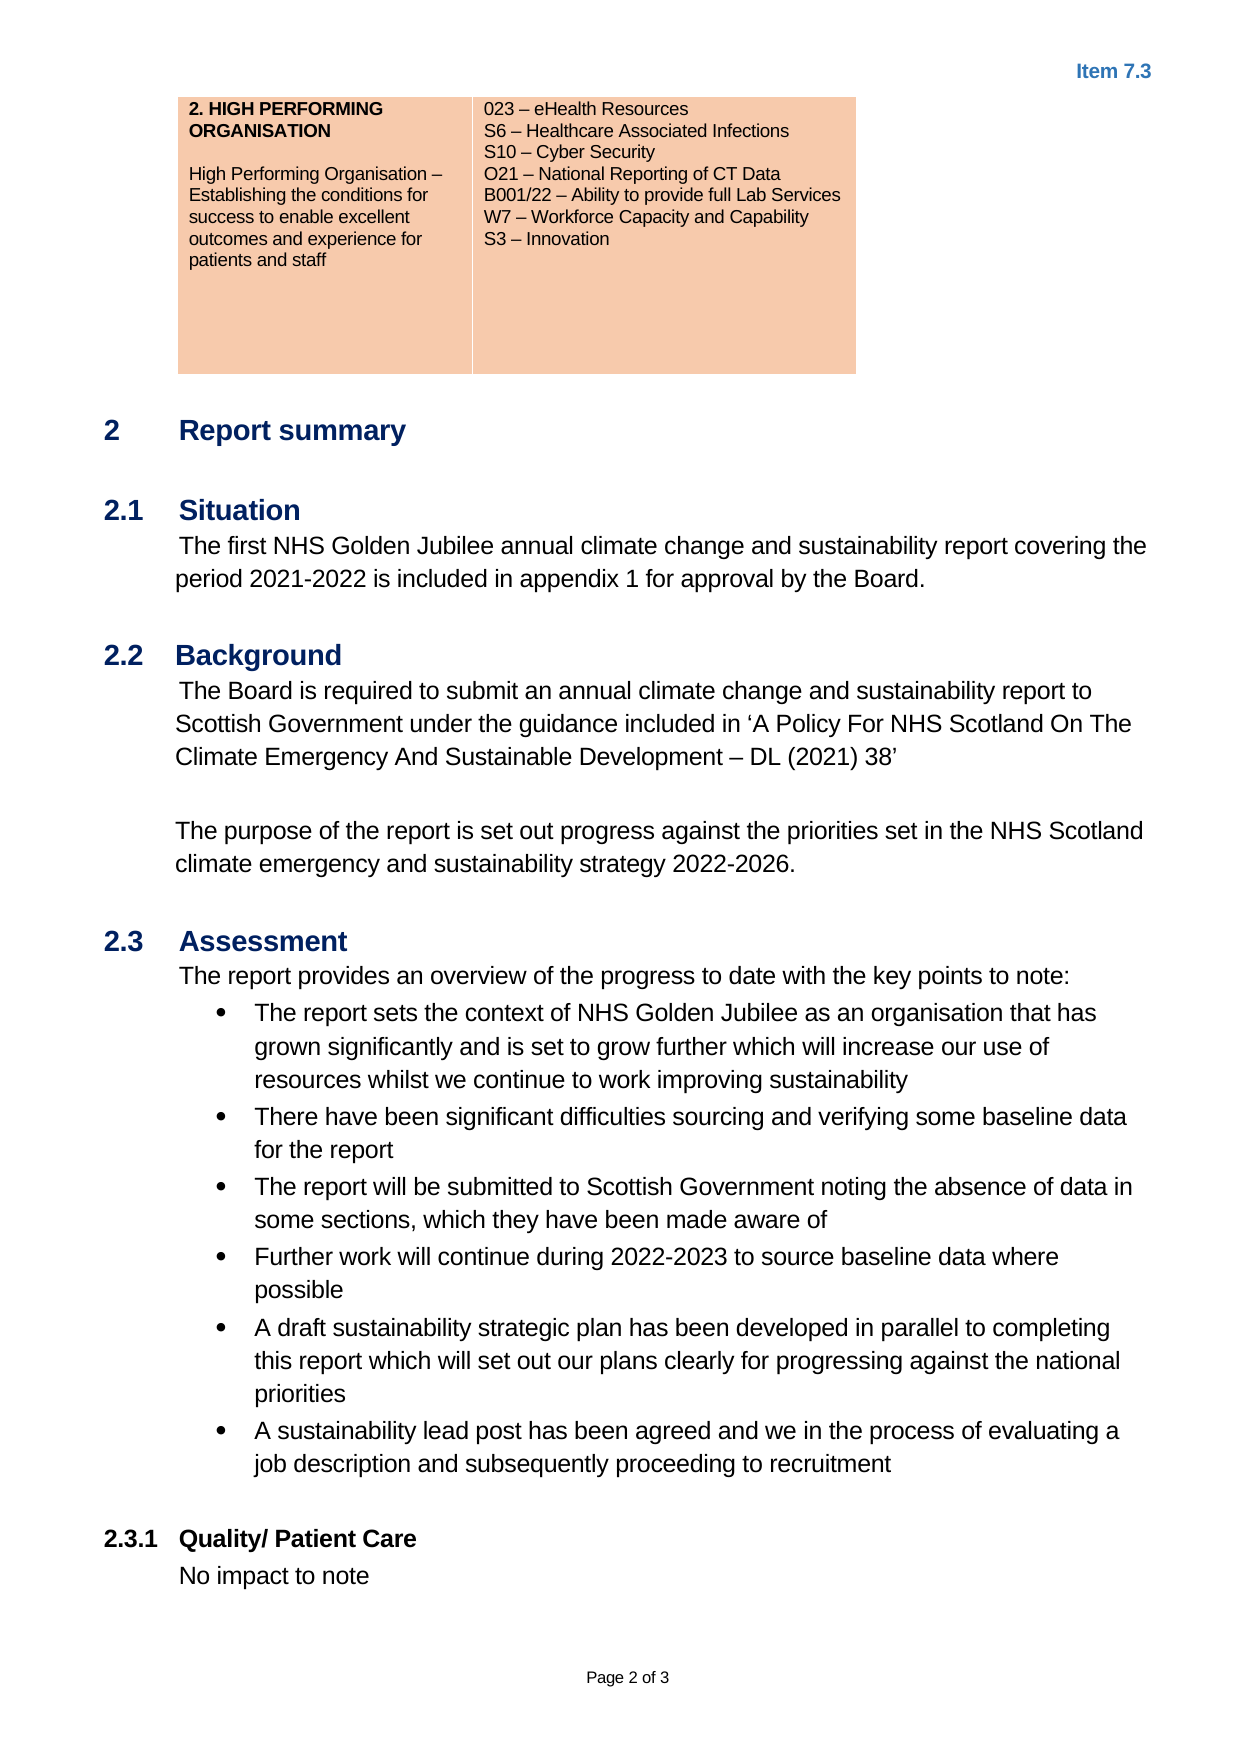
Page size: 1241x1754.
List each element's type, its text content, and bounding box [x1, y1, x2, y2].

text The first NHS Golden Jubilee annual climate change and sustainability report covering the period 2021-2022 is included in appendix 1 for approval by the Board. [175, 531, 1152, 592]
list The report will be submitted to Scottish Government noting the absence of data in some sections, which they have been made aware of [217, 1172, 1152, 1234]
text No impact to note [178, 1561, 1152, 1589]
subtitle 2.1 Situation [103, 493, 1152, 526]
text The report provides an overview of the progress to date with the key points to note: [103, 961, 1152, 990]
list Further work will continue during 2022-2023 to source baseline data where possible [217, 1242, 1152, 1304]
text The Board is required to submit an annual climate change and sustainability report to Scottish Government under the guidance included in ‘A Policy For NHS Scotland On The Climate Emergency And Sustainable Development – DL (2021) 38’ [175, 676, 1152, 771]
list There have been significant difficulties sourcing and verifying some baseline data for the report [217, 1102, 1152, 1164]
list A draft sustainability strategic plan has been developed in parallel to completing this report which will set out our plans clearly for progressing against the national priorities [217, 1313, 1152, 1408]
list The report sets the context of NHS Golden Jubilee as an organisation that has grown significantly and is set to grow further which will increase our use of resources whilst we continue to work improving sustainability [217, 998, 1152, 1093]
table_cell 023 – eHealth Resources S6 – Healthcare Associated Infections S10 – Cyber Security O21 – National Reporting of CT Data B001/22 – Ability to provide full Lab Services W7 – Workforce Capacity and Capability S3 – Innovation [473, 97, 856, 374]
subtitle 2.3 Assessment [103, 923, 1152, 957]
subtitle 2.2 Background [103, 638, 1152, 672]
table_cell 2. HIGH PERFORMING ORGANISATION High Performing Organisation – Establishing the conditions for success to enable excellent outcomes and experience for patients and staff [178, 97, 472, 374]
subtitle 2 Report summary [103, 413, 1152, 447]
subtitle 2.3.1 Quality/ Patient Care [103, 1523, 1152, 1552]
text The purpose of the report is set out progress against the priorities set in the NHS Scotland climate emergency and sustainability strategy 2022-2026. [175, 816, 1152, 878]
list A sustainability lead post has been agreed and we in the process of evaluating a job description and subsequently proceeding to recruitment [217, 1416, 1152, 1478]
